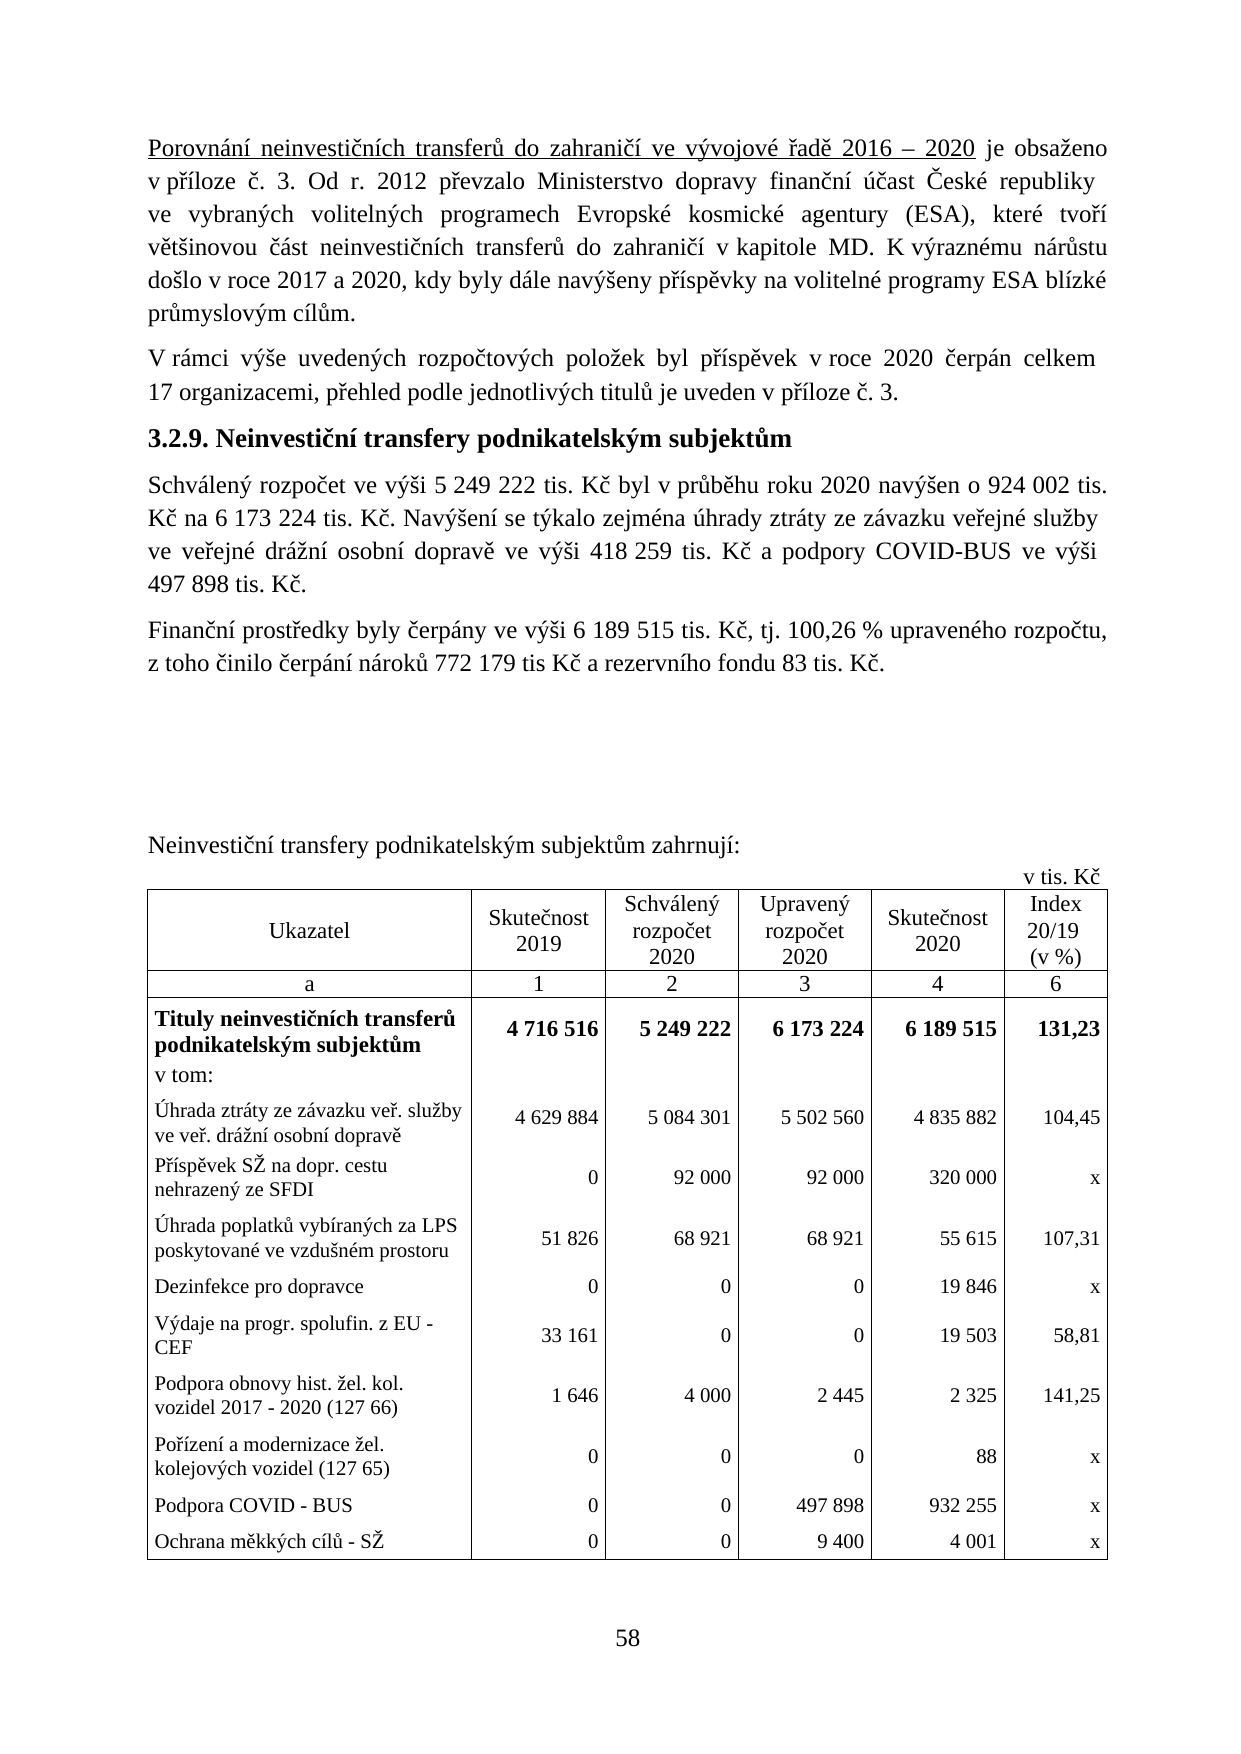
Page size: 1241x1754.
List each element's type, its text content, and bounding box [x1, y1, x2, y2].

text V rámci výše uvedených rozpočtových položek byl příspěvek v roce 2020 čerpán celkem 17 organizacemi, přehled podle jednotlivých titulů je uveden v příloze č. 3. [148, 343, 1107, 405]
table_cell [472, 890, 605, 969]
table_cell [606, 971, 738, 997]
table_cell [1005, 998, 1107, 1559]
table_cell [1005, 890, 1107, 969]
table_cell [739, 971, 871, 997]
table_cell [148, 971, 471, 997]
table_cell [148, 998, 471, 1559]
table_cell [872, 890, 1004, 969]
text Schválený rozpočet ve výši 5 249 222 tis. Kč byl v průběhu roku 2020 navýšen o 924 002 tis. Kč na 6 173 224 tis. Kč. Navýšení se týkalo zejména úhrady ztráty ze závazku veřejné služby ve veřejné drážní osobní dopravě ve výši 418 259 tis. Kč a podpory COVID-BUS ve výši 497 898 tis. Kč. [148, 470, 1107, 598]
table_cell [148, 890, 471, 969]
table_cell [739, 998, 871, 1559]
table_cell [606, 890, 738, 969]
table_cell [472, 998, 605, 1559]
text Finanční prostředky byly čerpány ve výši 6 189 515 tis. Kč, tj. 100,26 % upraveného rozpočtu, z toho činilo čerpání nároků 772 179 tis Kč a rezervního fondu 83 tis. Kč. [148, 615, 1107, 677]
text Porovnání neinvestičních transferů do zahraničí ve vývojové řadě 2016 – 2020 je obsaženo v příloze č. 3. Od r. 2012 převzalo Ministerstvo dopravy finanční účast České republiky ve vybraných volitelných programech Evropské kosmické agentury (ESA), které tvoří většinovou část neinvestičních transferů do zahraničí v kapitole MD. K výraznému nárůstu došlo v roce 2017 a 2020, kdy byly dále navýšeny příspěvky na volitelné programy ESA blízké průmyslovým cílům. [148, 133, 1107, 327]
text Neinvestiční transfery podnikatelským subjektům zahrnují: [148, 830, 1107, 859]
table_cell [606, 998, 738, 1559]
text Neinvestiční transfery podnikatelským subjektům [148, 422, 1107, 453]
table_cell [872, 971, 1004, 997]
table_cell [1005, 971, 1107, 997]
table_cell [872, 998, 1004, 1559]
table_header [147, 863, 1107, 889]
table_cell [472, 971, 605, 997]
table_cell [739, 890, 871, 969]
